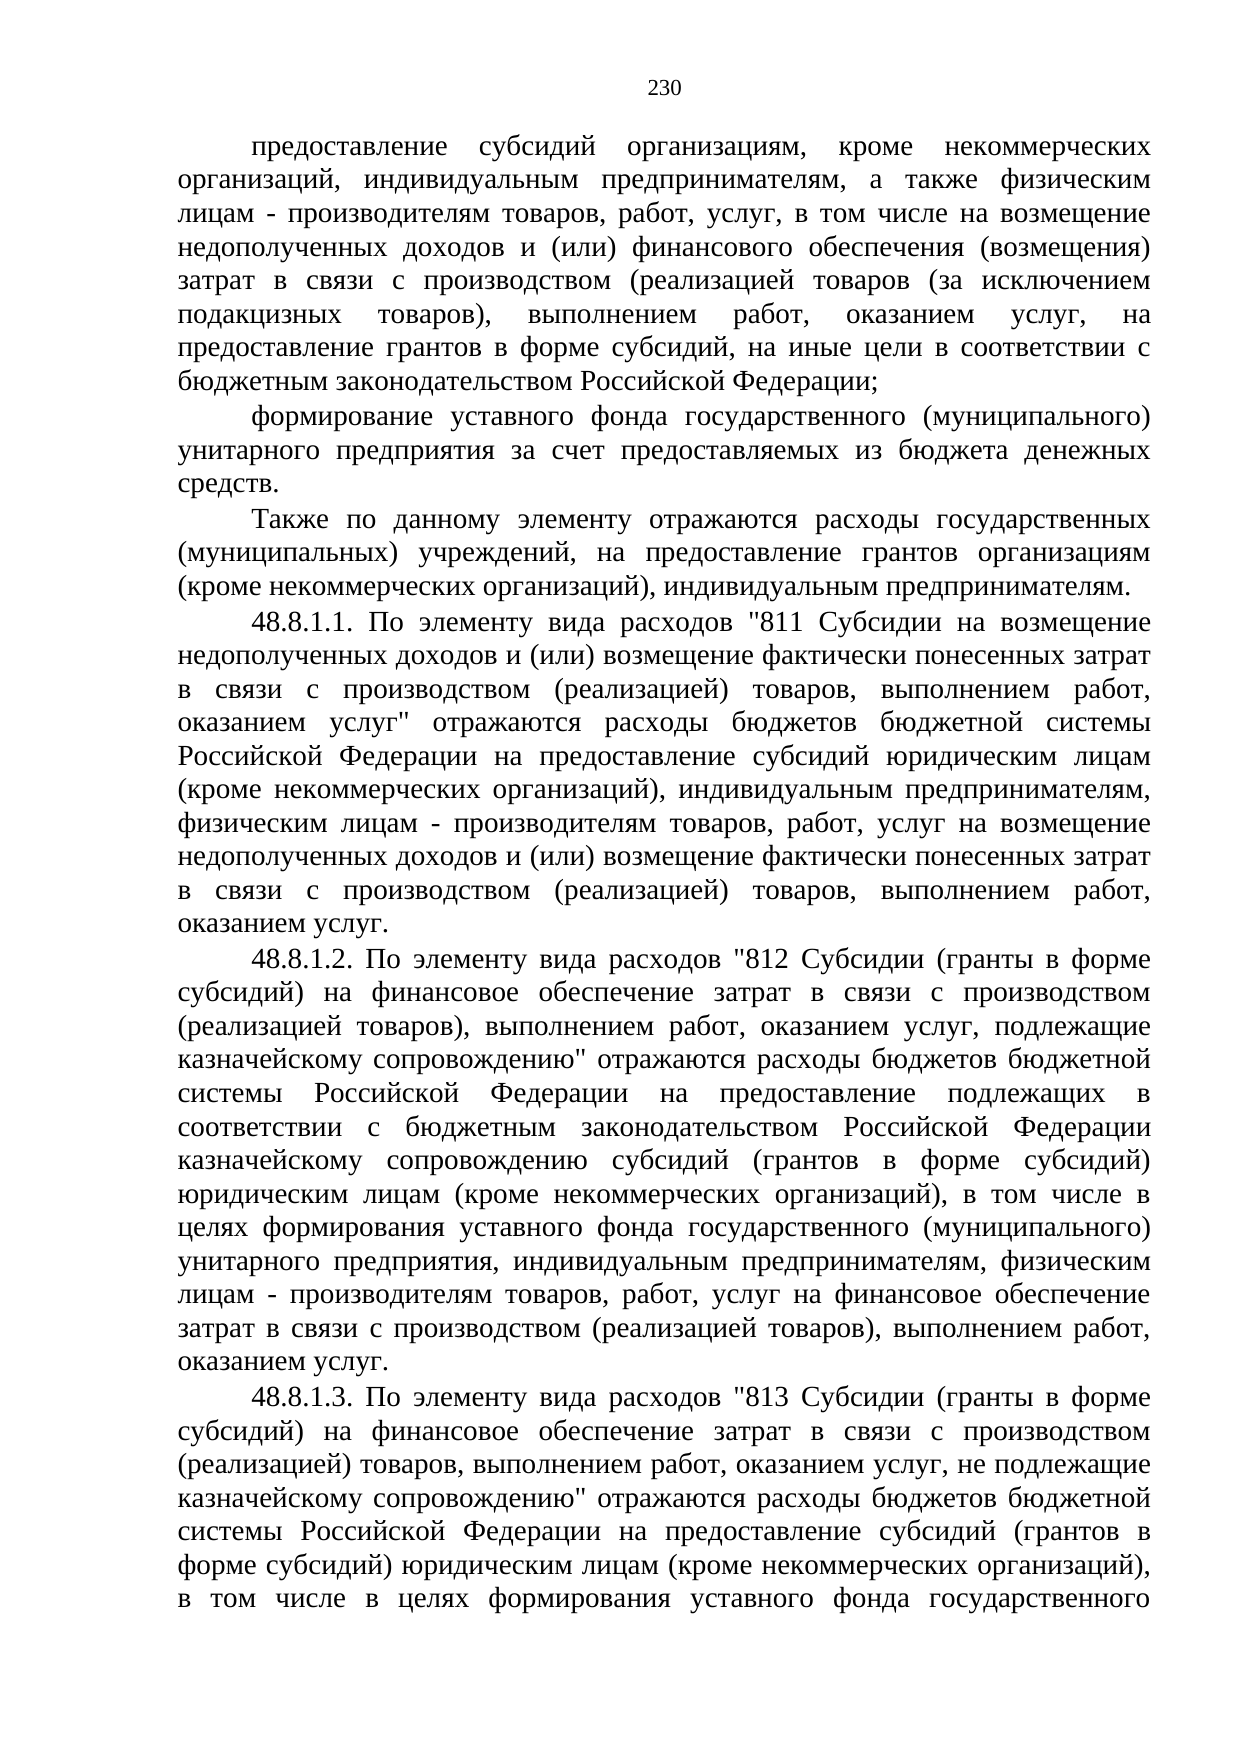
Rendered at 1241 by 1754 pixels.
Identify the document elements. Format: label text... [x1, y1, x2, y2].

text 48.8.1.1. По элементу вида расходов "811 Субсидии на возмещение недополученных доходов и (или) возмещение фактически понесенных затрат в связи с производством (реализацией) товаров, выполнением работ, оказанием услуг" отражаются расходы бюджетов бюджетной системы Российской Федерации на предоставление субсидий юридическим лицам (кроме некоммерческих организаций), индивидуальным предпринимателям, физическим лицам - производителям товаров, работ, услуг на возмещение недополученных доходов и (или) возмещение фактически понесенных затрат в связи с производством (реализацией) товаров, выполнением работ, оказанием услуг. [177, 604, 1152, 939]
text формирование уставного фонда государственного (муниципального) унитарного предприятия за счет предоставляемых из бюджета денежных средств. [177, 398, 1152, 499]
text предоставление субсидий организациям, кроме некоммерческих организаций, индивидуальным предпринимателям, а также физическим лицам - производителям товаров, работ, услуг, в том числе на возмещение недополученных доходов и (или) финансового обеспечения (возмещения) затрат в связи с производством (реализацией товаров (за исключением подакцизных товаров), выполнением работ, оказанием услуг, на предоставление грантов в форме субсидий, на иные цели в соответствии с бюджетным законодательством Российской Федерации; [177, 128, 1152, 396]
text Также по данному элементу отражаются расходы государственных (муниципальных) учреждений, на предоставление грантов организациям (кроме некоммерческих организаций), индивидуальным предпринимателям. [177, 501, 1152, 602]
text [177, 1379, 1152, 1614]
text 48.8.1.2. По элементу вида расходов "812 Субсидии (гранты в форме субсидий) на финансовое обеспечение затрат в связи с производством (реализацией товаров), выполнением работ, оказанием услуг, подлежащие казначейскому сопровождению" отражаются расходы бюджетов бюджетной системы Российской Федерации на предоставление подлежащих в соответствии с бюджетным законодательством Российской Федерации казначейскому сопровождению субсидий (грантов в форме субсидий) юридическим лицам (кроме некоммерческих организаций), в том числе в целях формирования уставного фонда государственного (муниципального) унитарного предприятия, индивидуальным предпринимателям, физическим лицам - производителям товаров, работ, услуг на финансовое обеспечение затрат в связи с производством (реализацией товаров), выполнением работ, оказанием услуг. [177, 941, 1152, 1377]
